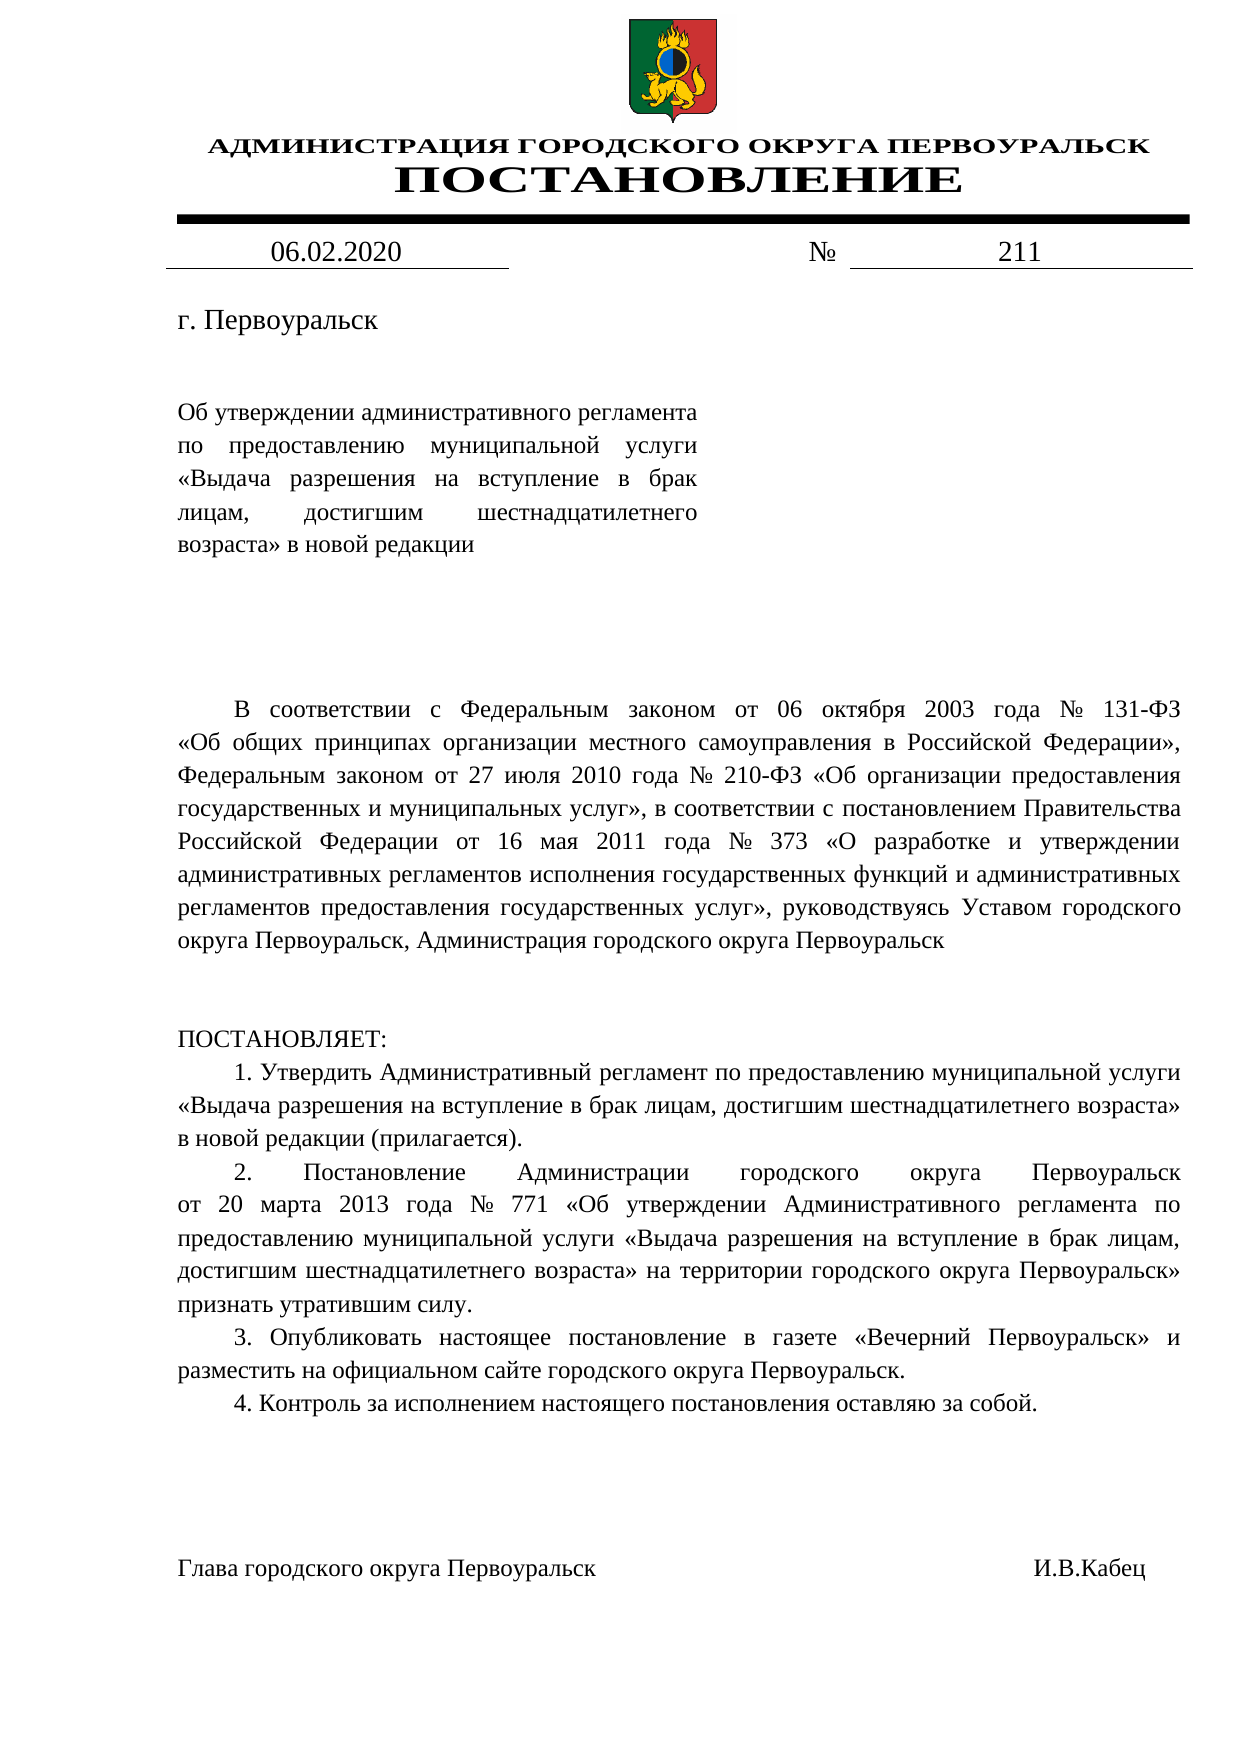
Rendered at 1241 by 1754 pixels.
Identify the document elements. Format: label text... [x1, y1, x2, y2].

table_header № [509, 224, 850, 268]
table_header 211 [850, 223, 1192, 268]
text г. Первоуральск [177, 302, 1178, 336]
picture [621, 14, 737, 134]
text АДМИНИСТРАЦИЯ ГОРОДСКОГО ОКРУГА ПЕРВОУРАЛЬСК [177, 133, 1181, 158]
text Глава городского округа Первоуральск И.В.Кабец [177, 1553, 1181, 1582]
text 3. Опубликовать настоящее постановление в газете «Вечерний Первоуральск» и разместить на официальном сайте городского округа Первоуральск. [177, 1322, 1181, 1383]
text 1. Утвердить Административный регламент по предоставлению муниципальной услуги «Выдача разрешения на вступление в брак лицам, достигшим шестнадцатилетнего возраста» в новой редакции (прилагается). [177, 1057, 1181, 1152]
table_header 06.02.2020 [166, 223, 509, 268]
text ПОСТАНОВЛЕНИЕ [177, 158, 1181, 201]
text ПОСТАНОВЛЯЕТ: [177, 1024, 1181, 1053]
text 2. Постановление Администрации городского округа Первоуральск от 20 марта 2013 года № 771 «Об утверждении Административного регламента по предоставлению муниципальной услуги «Выдача разрешения на вступление в брак лицам, достигшим шестнадцатилетнего возраста» на территории городского округа Первоуральск» признать утратившим силу. [177, 1157, 1181, 1317]
text В соответствии с Федеральным законом от 06 октября 2003 года № 131-ФЗ «Об общих принципах организации местного самоуправления в Российской Федерации», Федеральным законом от 27 июля 2010 года № 210-ФЗ «Об организации предоставления государственных и муниципальных услуг», в соответствии с постановлением Правительства Российской Федерации от 16 мая 2011 года № 373 «О разработке и утверждении административных регламентов исполнения государственных функций и административных регламентов предоставления государственных услуг», руководствуясь Уставом городского округа Первоуральск, Администрация городского округа Первоуральск [177, 694, 1181, 954]
table_header Об утверждении административного регламента по предоставлению муниципальной услуги «Выдача разрешения на вступление в брак лицам, достигшим шестнадцатилетнего возраста» в новой редакции [166, 398, 709, 562]
text 4. Контроль за исполнением настоящего постановления оставляю за собой. [177, 1388, 1181, 1416]
